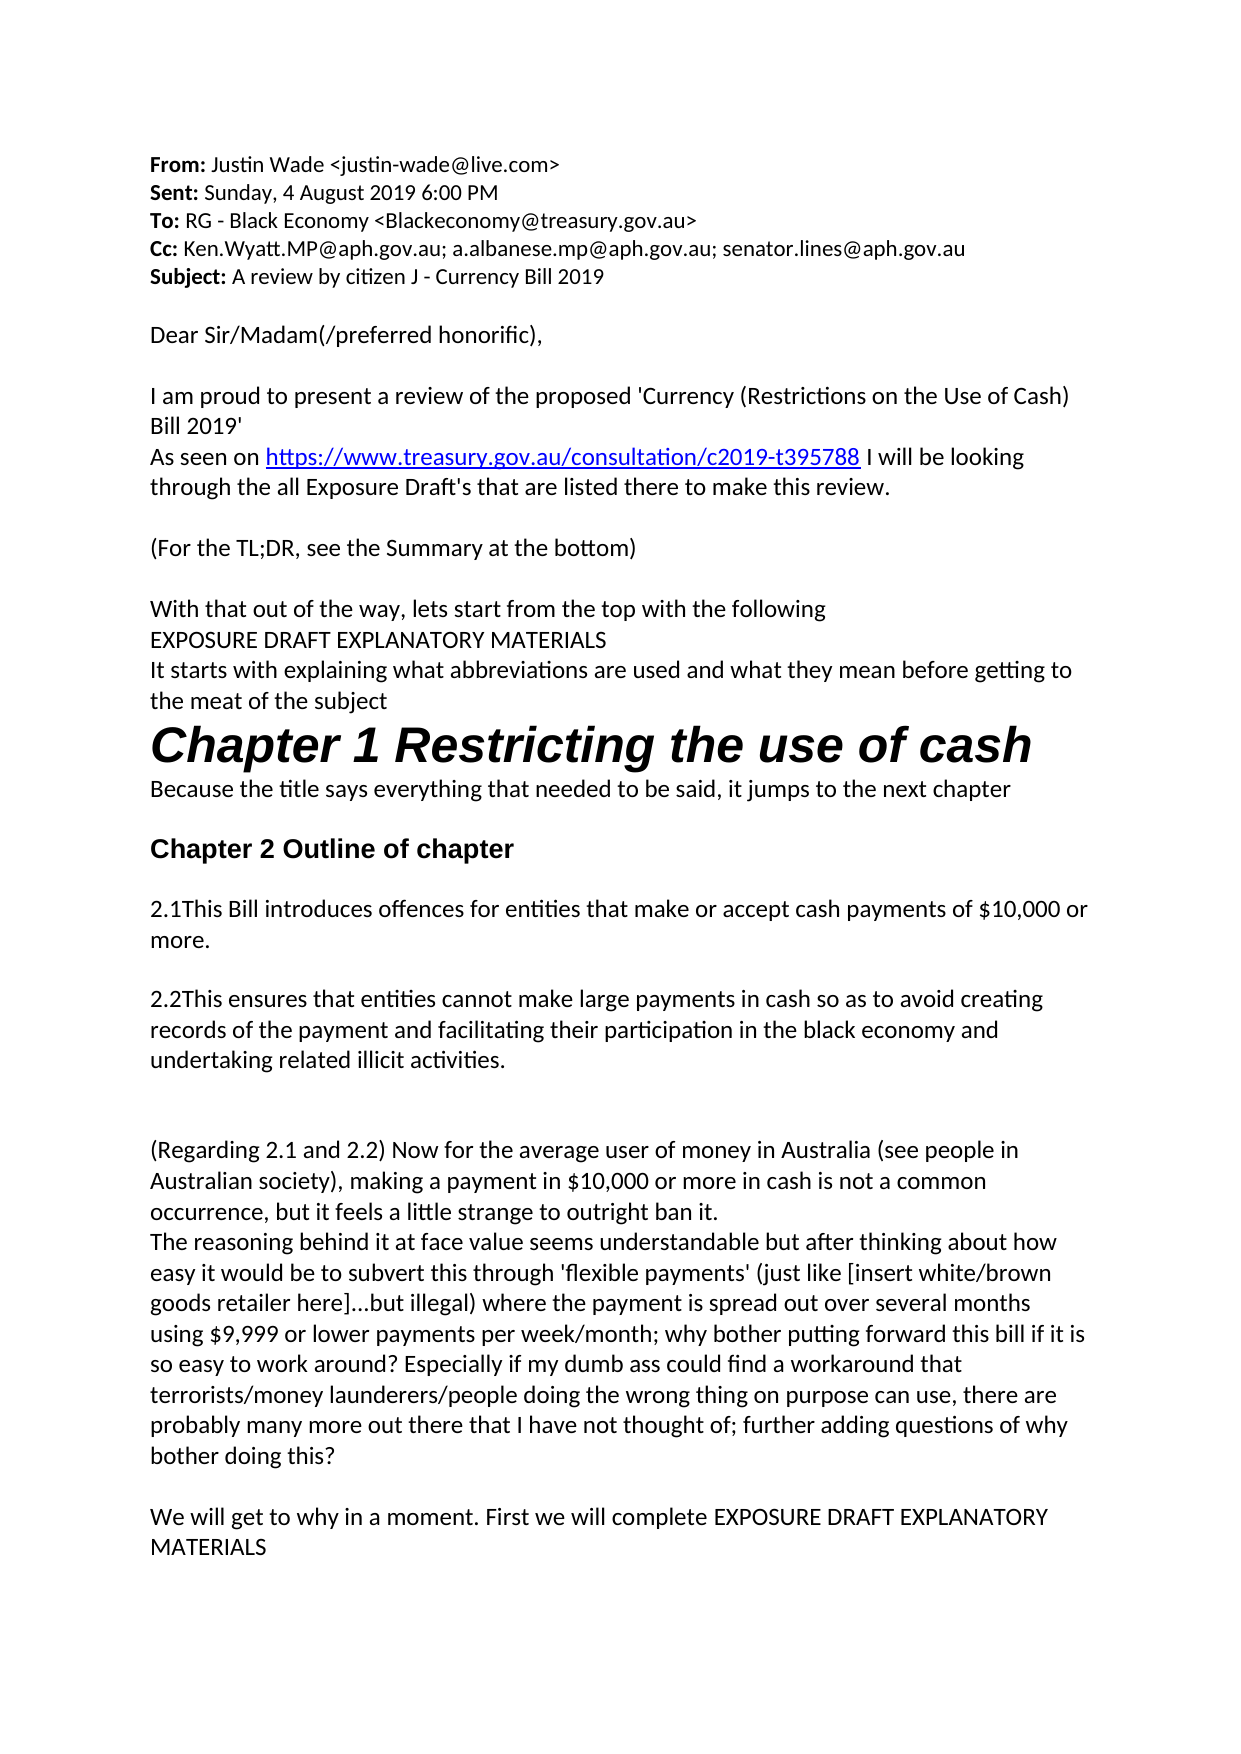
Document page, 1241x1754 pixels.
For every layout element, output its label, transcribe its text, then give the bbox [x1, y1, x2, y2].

text With that out of the way, lets start from the top with the following [150, 593, 1090, 624]
text I am proud to present a review of the proposed 'Currency (Restrictions on the Use of Cash) Bill 2019' [150, 380, 1090, 441]
text The reasoning behind it at face value seems understandable but after thinking about how easy it would be to subvert this through 'flexible payments' (just like [insert white/brown goods retailer here]...but illegal) where the payment is spread out over several months using $9,999 or lower payments per week/month; why bother putting forward this bill if it is so easy to work around? Especially if my dumb ass could find a workaround that terrorists/money launderers/people doing the wrong thing on purpose can use, there are probably many more out there that I have not thought of; further adding questions of why bother doing this? [150, 1226, 1090, 1470]
text From: Justin Wade <justin-wade@live.com> Sent: Sunday, 4 August 2019 6:00 PM To: RG - Black Economy <Blackeconomy@treasury.gov.au> Cc: Ken.Wyatt.MP@aph.gov.au; a.albanese.mp@aph.gov.au; senator.lines@aph.gov.au Subject: A review by citizen J - Currency Bill 2019 [150, 150, 1090, 290]
text Chapter 2 Outline of chapter [150, 833, 1090, 864]
text Because the title says everything that needed to be said, it jumps to the next chapter [150, 773, 1090, 804]
text 2.1This Bill introduces offences for entities that make or accept cash payments of $10,000 or more. [150, 893, 1090, 954]
text As seen on https://www.treasury.gov.au/consultation/c2019-t395788 I will be looking through the all Exposure Draft's that are listed there to make this review. [150, 441, 1090, 502]
text It starts with explaining what abbreviations are used and what they mean before getting to the meat of the subject [150, 654, 1090, 716]
text We will get to why in a moment. First we will complete EXPOSURE DRAFT EXPLANATORY MATERIALS [150, 1501, 1090, 1562]
text (For the TL;DR, see the Summary at the bottom) [150, 532, 1090, 563]
text Dear Sir/Madam(/preferred honorific), [150, 319, 1090, 349]
text EXPOSURE DRAFT EXPLANATORY MATERIALS [150, 624, 1090, 654]
text Chapter 1 Restricting the use of cash [150, 716, 1090, 773]
text 2.2This ensures that entities cannot make large payments in cash so as to avoid creating records of the payment and facilitating their participation in the black economy and undertaking related illicit activities. [150, 983, 1090, 1075]
text (Regarding 2.1 and 2.2) Now for the average user of money in Australia (see people in Australian society), making a payment in $10,000 or more in cash is not a common occurrence, but it feels a little strange to outright ban it. [150, 1135, 1090, 1226]
